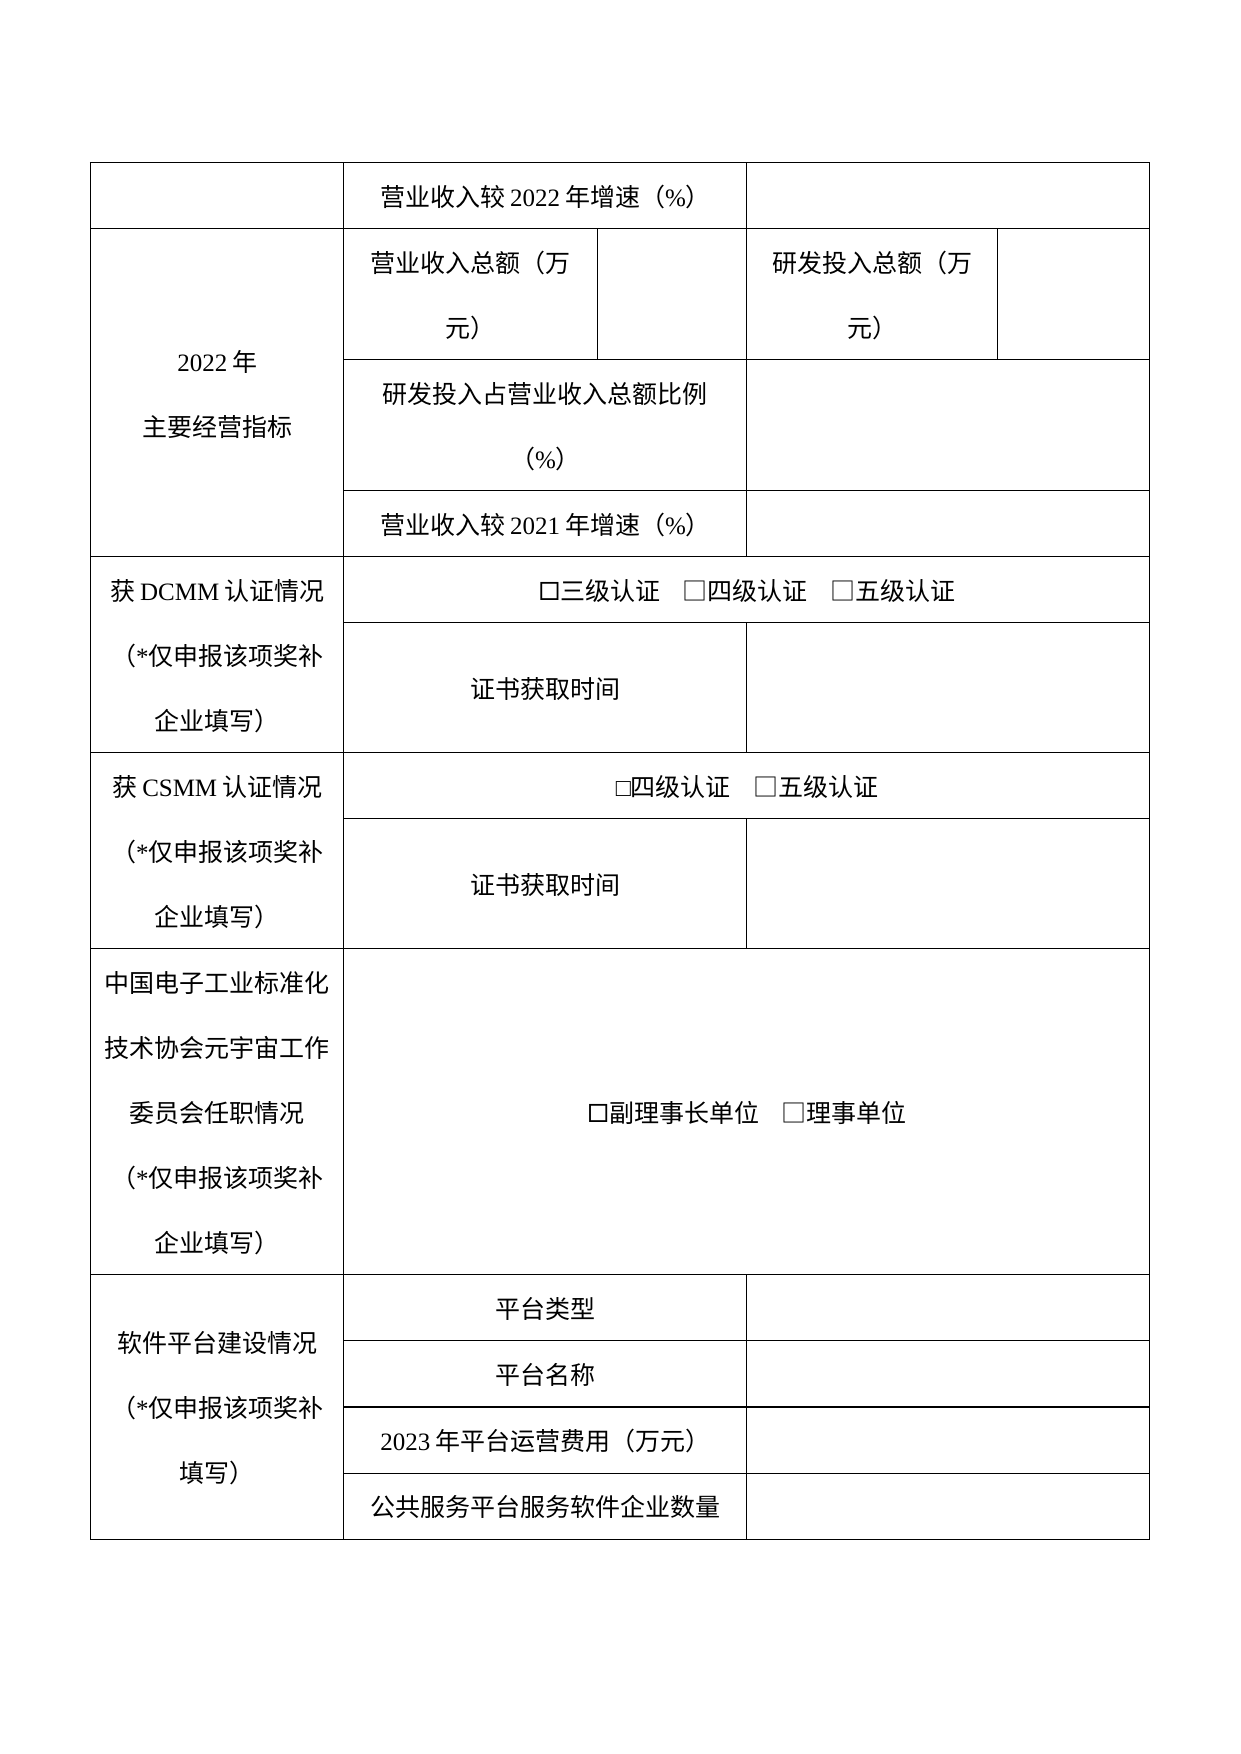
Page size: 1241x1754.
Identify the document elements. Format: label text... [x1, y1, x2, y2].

table_cell [747, 1341, 1149, 1406]
table_cell [747, 491, 1149, 556]
table_cell 2022年 主要经营指标 [91, 229, 343, 556]
table_cell [598, 229, 746, 359]
table_cell 三级认证 □四级认证 □五级认证 [344, 557, 1149, 622]
table_cell [747, 1474, 1149, 1538]
table_cell [747, 1408, 1149, 1472]
table_cell 证书获取时间 [344, 623, 746, 752]
table_cell □四级认证 □五级认证 [344, 753, 1149, 818]
table_cell [998, 229, 1149, 359]
table_cell 获DCMM认证情况 （*仅申报该项奖补企业填写） [91, 557, 343, 752]
table_cell 研发投入占营业收入总额比例（%） [344, 360, 746, 490]
table_cell 研发投入总额（万元） [747, 229, 997, 359]
table_cell 2023年平台运营费用（万元） [344, 1408, 746, 1472]
table_cell 营业收入较2021年增速（%） [344, 491, 746, 556]
table_cell [747, 163, 1149, 228]
table_cell 中国电子工业标准化 技术协会元宇宙工作 委员会任职情况 （*仅申报该项奖补企业填写） [91, 949, 343, 1274]
table_cell 软件平台建设情况 （*仅申报该项奖补填写） [91, 1275, 343, 1538]
table_cell 公共服务平台服务软件企业数量 [344, 1474, 746, 1538]
table_cell [747, 1275, 1149, 1340]
table_cell [747, 360, 1149, 490]
table_cell 证书获取时间 [344, 819, 746, 948]
table_cell 营业收入较2022年增速（%） [344, 163, 746, 228]
table_cell 营业收入总额（万元） [344, 229, 597, 359]
table_cell 平台类型 [344, 1275, 746, 1340]
table_cell 平台名称 [344, 1341, 746, 1406]
table_cell [747, 819, 1149, 948]
table_cell [747, 623, 1149, 752]
table_cell 获CSMM认证情况 （*仅申报该项奖补企业填写） [91, 753, 343, 948]
table_cell 副理事长单位 □理事单位 [344, 949, 1149, 1274]
